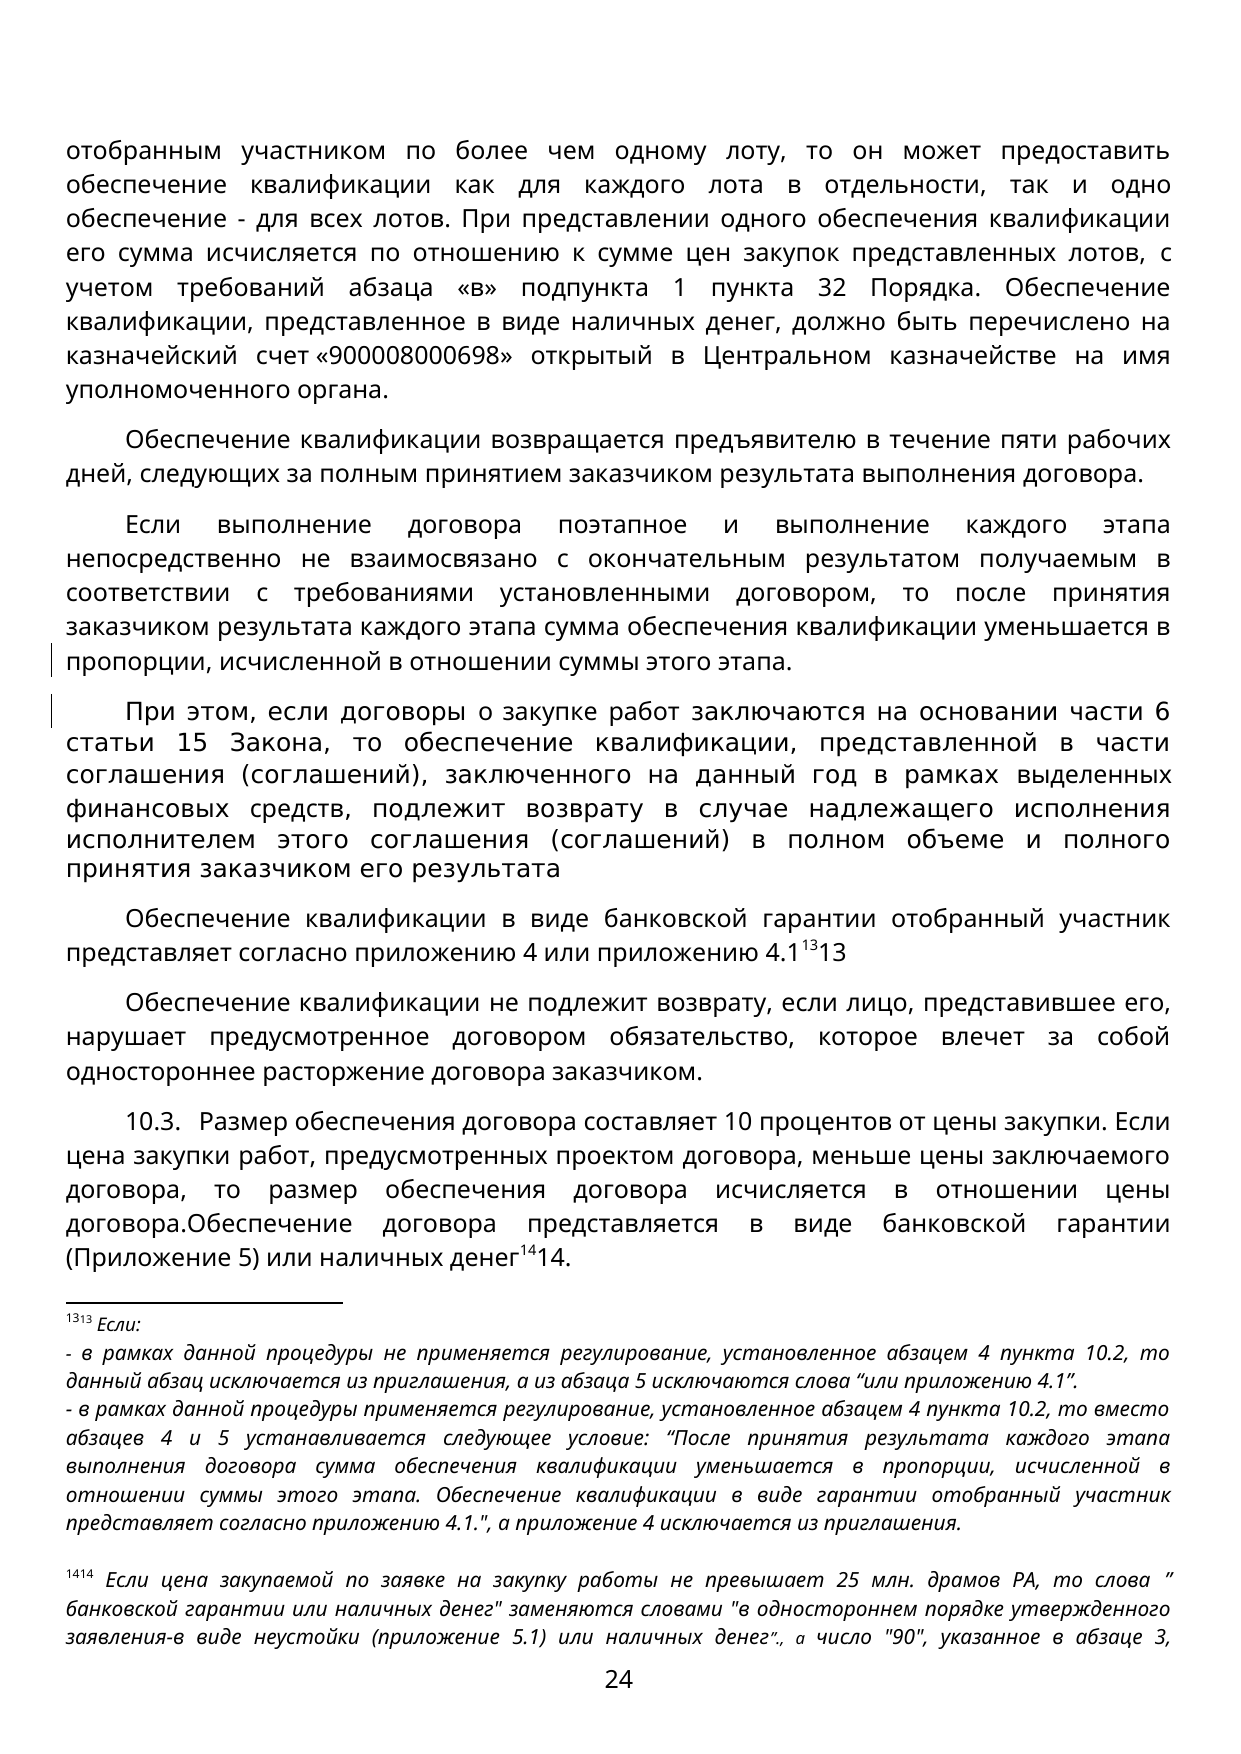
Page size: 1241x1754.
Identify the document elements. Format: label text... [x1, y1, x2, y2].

text Если выполнение договора поэтапное и выполнение каждого этапа непосредственно не взаимосвязано с окончательным результатом получаемым в соответствии с требованиями установленными договором, то после принятия заказчиком результата каждого этапа сумма обеспечения квалификации уменьшается в пропорции, исчисленной в отношении суммы этого этапа. [66, 507, 1172, 677]
text Обеспечение квалификации не подлежит возврату, если лицо, представившее его, нарушает предусмотренное договором обязательство, которое влечет за собой одностороннее расторжение договора заказчиком. [66, 985, 1172, 1087]
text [66, 133, 1172, 405]
text Обеспечение квалификации возвращается предъявителю в течение пяти рабочих дней, следующих за полным принятием заказчиком результата выполнения договора. [66, 422, 1172, 490]
text При этом, если договоры о закупке работ заключаются на основании части 6 статьи 15 Закона, то обеспечение квалификации, представленной в части соглашения (соглашений), заключенного на данный год в рамках выделенных финансовых средств, подлежит возврату в случае надлежащего исполнения исполнителем этого соглашения (соглашений) в полном объеме и полного принятия заказчиком его результата [66, 694, 1172, 883]
text 10.3. Размер обеспечения договора составляет 10 процентов от цены закупки. Если цена закупки работ, предусмотренных проектом договора, меньше цены заключаемого договора, то размер обеспечения договора исчисляется в отношении цены договора.Обеспечение договора представляется в виде банковской гарантии (Приложение 5) или наличных денег14. [66, 1104, 1172, 1274]
text Обеспечение квалификации в виде банковской гарантии отобранный участник представляет согласно приложению 4 или приложению 4.113 [66, 900, 1172, 968]
